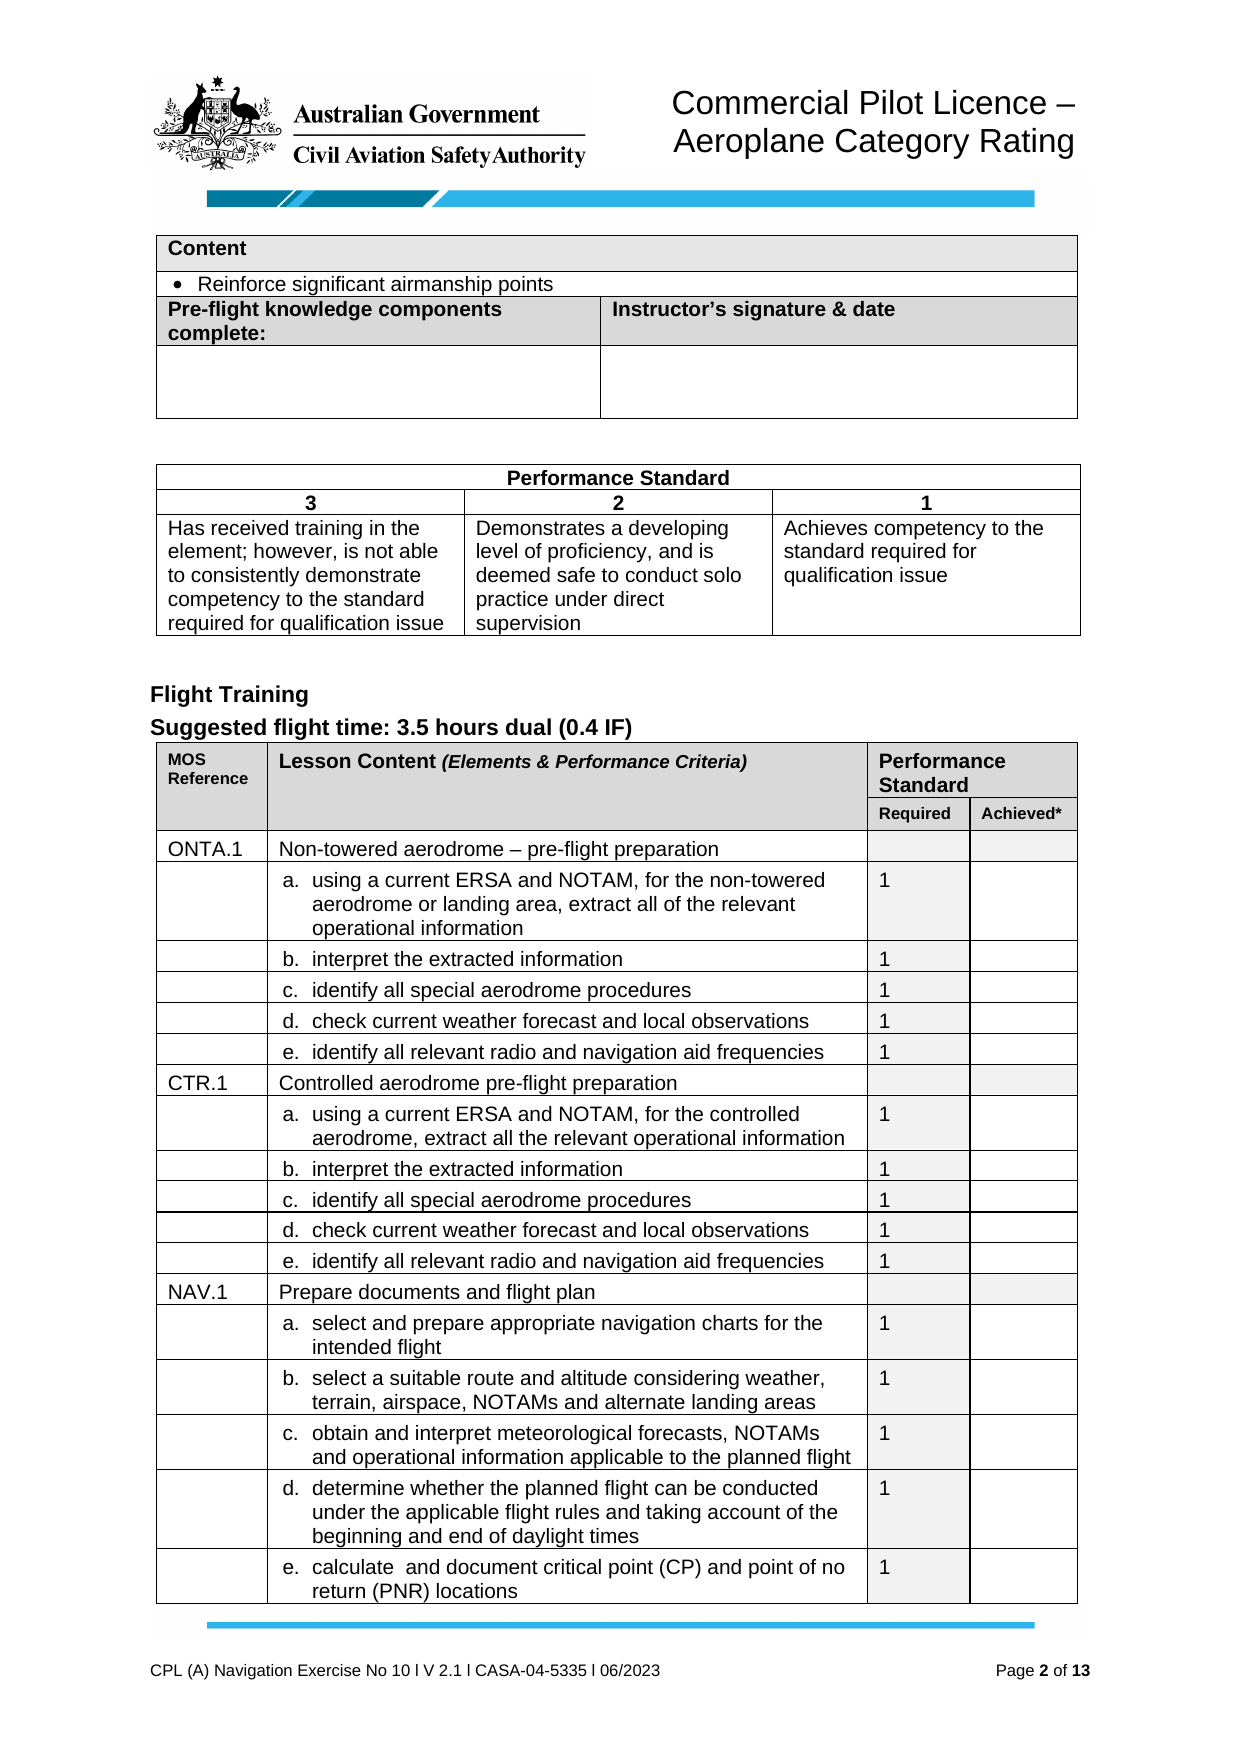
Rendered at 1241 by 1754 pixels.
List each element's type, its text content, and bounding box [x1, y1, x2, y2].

subtitle Flight Training [150, 681, 1090, 708]
table_cell 1 [773, 490, 1080, 514]
table_cell 1 [868, 1181, 969, 1211]
table_cell 1 [868, 1360, 969, 1414]
table_cell [868, 1274, 969, 1304]
table_cell [157, 1470, 267, 1548]
table_cell [971, 1415, 1077, 1469]
table_cell [601, 346, 1077, 418]
table_cell [157, 1181, 267, 1211]
table_cell [971, 1274, 1077, 1304]
table_cell 1 [868, 1415, 969, 1469]
table_cell 1 [868, 1213, 969, 1242]
table_cell [157, 1305, 267, 1359]
table_cell 1 [868, 1243, 969, 1273]
table_cell [157, 1003, 267, 1033]
table_cell calculate and document critical point (CP) and point of no return (PNR) locations [268, 1549, 867, 1603]
table_cell identify all relevant radio and navigation aid frequencies [268, 1243, 867, 1273]
table_cell using a current ERSA and NOTAM, for the non-towered aerodrome or landing area, extract all of the relevant operational information [268, 862, 867, 940]
table_header Lesson Content (Elements & Performance Criteria) [268, 743, 867, 830]
table_cell [971, 1305, 1077, 1359]
table_cell NAV.1 [157, 1274, 267, 1304]
table_cell [971, 1096, 1077, 1149]
table_cell [971, 1470, 1077, 1548]
table_cell 3 [157, 490, 464, 514]
table_cell 1 [868, 1034, 969, 1064]
table_cell ONTA.1 [157, 831, 267, 861]
table_cell 1 [868, 862, 969, 940]
table_cell Achieved* [971, 798, 1077, 830]
table_cell select and prepare appropriate navigation charts for the intended flight [268, 1305, 867, 1359]
table_cell 1 [868, 1470, 969, 1548]
table_cell [157, 1549, 267, 1603]
table_cell identify all special aerodrome procedures [268, 1181, 867, 1211]
table_cell Demonstrates a developing level of proficiency, and is deemed safe to conduct solo practice under direct supervision [465, 515, 772, 635]
table_cell [971, 831, 1077, 861]
table_cell [971, 1003, 1077, 1033]
table_cell 1 [868, 1096, 969, 1149]
table_cell [157, 941, 267, 971]
table_cell [971, 1151, 1077, 1180]
table_header Performance Standard [868, 743, 1077, 797]
table_cell interpret the extracted information [268, 941, 867, 971]
table_cell [971, 1243, 1077, 1273]
table_cell Has received training in the element; however, is not able to consistently demonstrate competency to the standard required for qualification issue [157, 515, 464, 635]
table_cell [971, 1034, 1077, 1064]
table_cell [157, 1360, 267, 1414]
table_cell [157, 1034, 267, 1064]
table_cell [157, 1415, 267, 1469]
table_cell select a suitable route and altitude considering weather, terrain, airspace, NOTAMs and alternate landing areas [268, 1360, 867, 1414]
table_cell Controlled aerodrome pre-flight preparation [268, 1065, 867, 1094]
table_cell 1 [868, 941, 969, 971]
table_header Performance Standard [157, 465, 1080, 489]
table_cell [971, 862, 1077, 940]
table_cell 1 [868, 1305, 969, 1359]
table_cell 1 [868, 1151, 969, 1180]
table_cell [971, 1065, 1077, 1094]
subtitle Suggested flight time: 3.5 hours dual (0.4 IF) [150, 714, 1090, 740]
table_cell [157, 1096, 267, 1149]
table_cell 1 [868, 1549, 969, 1603]
table_cell CTR.1 [157, 1065, 267, 1094]
table_cell [157, 346, 600, 418]
table_cell interpret the extracted information [268, 1151, 867, 1180]
table_cell [157, 972, 267, 1002]
table_cell [157, 1213, 267, 1242]
table_cell [971, 1360, 1077, 1414]
table_cell Required [868, 798, 969, 830]
table_cell 2 [465, 490, 772, 514]
table_cell [971, 1549, 1077, 1603]
table_cell Pre-flight knowledge components complete: [157, 297, 600, 345]
table_cell determine whether the planned flight can be conducted under the applicable flight rules and taking account of the beginning and end of daylight times [268, 1470, 867, 1548]
table_cell Non-towered aerodrome – pre-flight preparation [268, 831, 867, 861]
table_cell check current weather forecast and local observations [268, 1213, 867, 1242]
table_header Content [157, 236, 1077, 271]
table_cell [157, 1243, 267, 1273]
table_cell [971, 972, 1077, 1002]
table_cell [868, 831, 969, 861]
table_cell [868, 1065, 969, 1094]
table_cell 1 [868, 972, 969, 1002]
picture [150, 1604, 1091, 1642]
table_cell [157, 1151, 267, 1180]
table_cell identify all relevant radio and navigation aid frequencies [268, 1034, 867, 1064]
table_cell [157, 862, 267, 940]
table_cell [971, 941, 1077, 971]
table_header MOS Reference [157, 743, 267, 830]
table_cell [971, 1181, 1077, 1211]
table_cell check current weather forecast and local observations [268, 1003, 867, 1033]
table_cell 1 [868, 1003, 969, 1033]
table_cell Achieves competency to the standard required for qualification issue [773, 515, 1080, 635]
picture [150, 73, 1091, 235]
table_cell Instructor’s signature & date [601, 297, 1077, 345]
table_cell obtain and interpret meteorological forecasts, NOTAMs and operational information applicable to the planned flight [268, 1415, 867, 1469]
table_cell Prepare documents and flight plan [268, 1274, 867, 1304]
table_cell identify all special aerodrome procedures [268, 972, 867, 1002]
table_cell [971, 1213, 1077, 1242]
table_cell using a current ERSA and NOTAM, for the controlled aerodrome, extract all the relevant operational information [268, 1096, 867, 1149]
